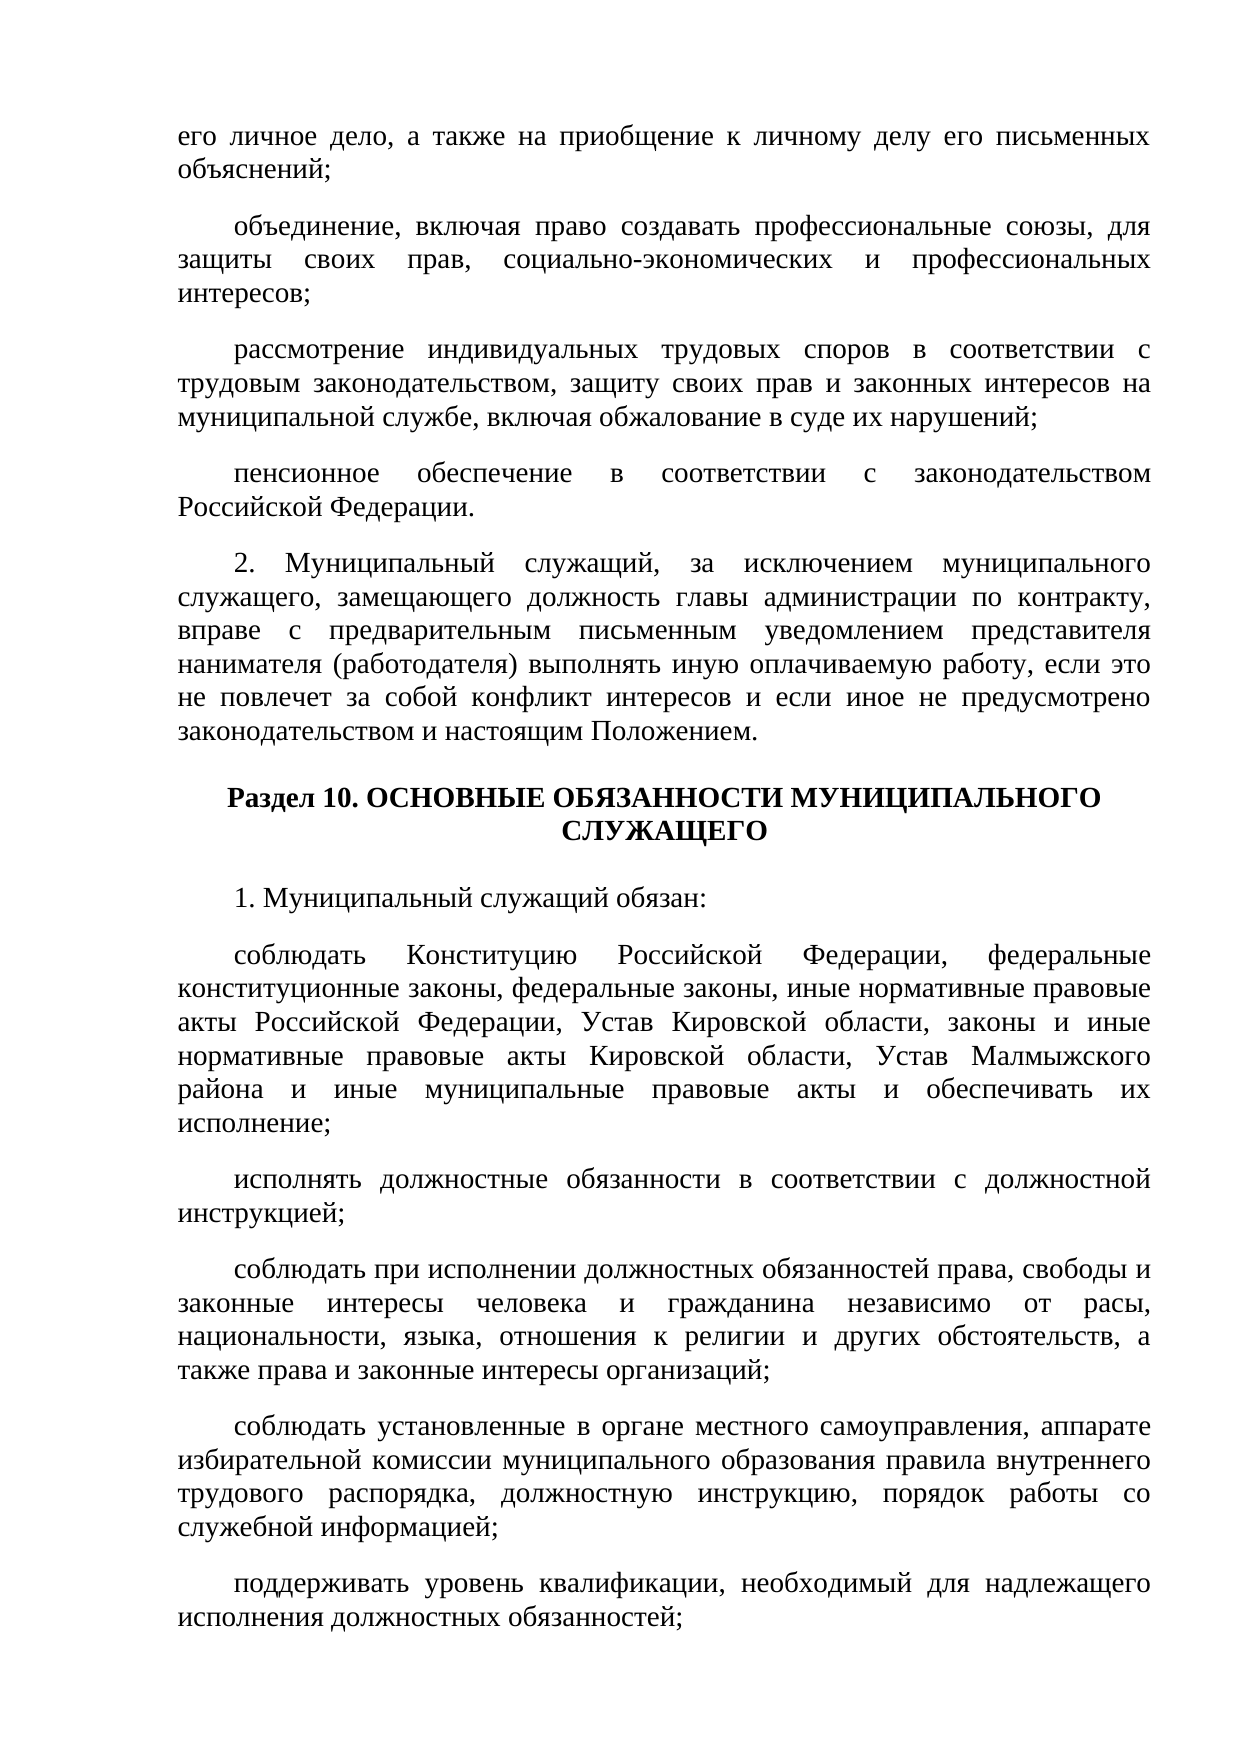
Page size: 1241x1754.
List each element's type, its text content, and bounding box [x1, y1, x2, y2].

text соблюдать установленные в органе местного самоуправления, аппарате избирательной комиссии муниципального образования правила внутреннего трудового распорядка, должностную инструкцию, порядок работы со служебной информацией; [177, 1408, 1152, 1542]
text Раздел 10. ОСНОВНЫЕ ОБЯЗАННОСТИ МУНИЦИПАЛЬНОГО СЛУЖАЩЕГО [177, 780, 1152, 847]
text 1. Муниципальный служащий обязан: [177, 881, 1152, 914]
text пенсионное обеспечение в соответствии с законодательством Российской Федерации. [177, 455, 1152, 522]
text 2. Муниципальный служащий, за исключением муниципального служащего, замещающего должность главы администрации по контракту, вправе с предварительным письменным уведомлением представителя нанимателя (работодателя) выполнять иную оплачиваемую работу, если это не повлечет за собой конфликт интересов и если иное не предусмотрено законодательством и настоящим Положением. [177, 545, 1152, 746]
text соблюдать при исполнении должностных обязанностей права, свободы и законные интересы человека и гражданина независимо от расы, национальности, языка, отношения к религии и других обстоятельств, а также права и законные интересы организаций; [177, 1251, 1152, 1385]
text исполнять должностные обязанности в соответствии с должностной инструкцией; [177, 1161, 1152, 1228]
text соблюдать Конституцию Российской Федерации, федеральные конституционные законы, федеральные законы, иные нормативные правовые акты Российской Федерации, Устав Кировской области, законы и иные нормативные правовые акты Кировской области, Устав Малмыжского района и иные муниципальные правовые акты и обеспечивать их исполнение; [177, 937, 1152, 1138]
text поддерживать уровень квалификации, необходимый для надлежащего исполнения должностных обязанностей; [177, 1565, 1152, 1632]
text рассмотрение индивидуальных трудовых споров в соответствии с трудовым законодательством, защиту своих прав и законных интересов на муниципальной службе, включая обжалование в суде их нарушений; [177, 332, 1152, 432]
text объединение, включая право создавать профессиональные союзы, для защиты своих прав, социально-экономических и профессиональных интересов; [177, 208, 1152, 309]
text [177, 118, 1152, 185]
